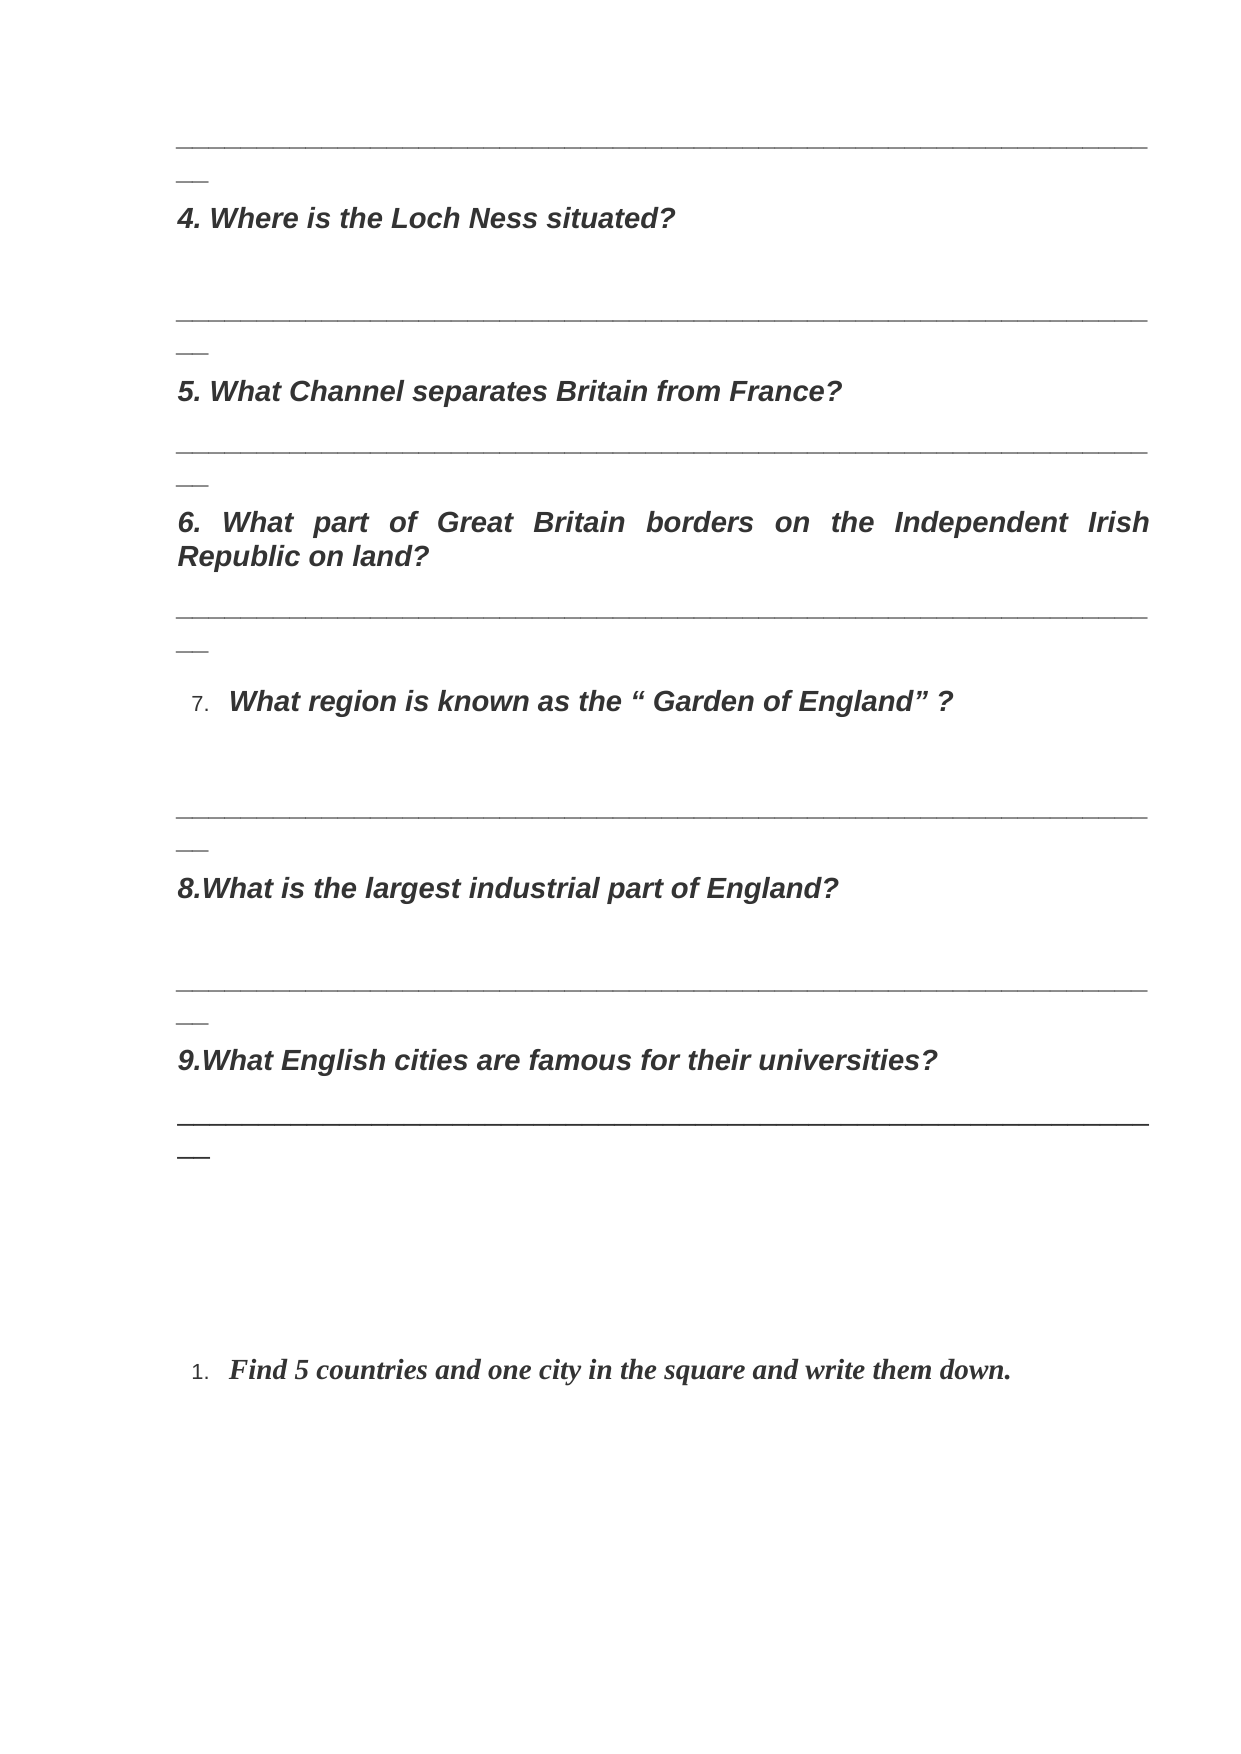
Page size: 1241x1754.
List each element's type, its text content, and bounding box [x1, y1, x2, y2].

list Find 5 countries and one city in the square and write them down. [191, 1352, 1152, 1386]
text 9.What English cities are famous for their universities? [177, 1043, 1152, 1077]
text 8.What is the largest industrial part of England? [177, 871, 1152, 904]
list What region is known as the “ Garden of England” ? [191, 684, 1152, 718]
text 4. Where is the Loch Ness situated? [177, 201, 1152, 234]
text ______________________________________________________________ [177, 423, 1152, 490]
text 6. What part of Great Britain borders on the Independent Irish Republic on land? [177, 505, 1152, 572]
text ______________________________________________________________ [177, 788, 1152, 855]
text ______________________________________________________________ [177, 588, 1152, 655]
text ______________________________________________________________ [177, 1092, 1152, 1159]
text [177, 291, 1152, 358]
text 5. What Channel separates Britain from France? [177, 373, 1152, 407]
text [177, 118, 1152, 185]
text ______________________________________________________________ [177, 961, 1152, 1028]
